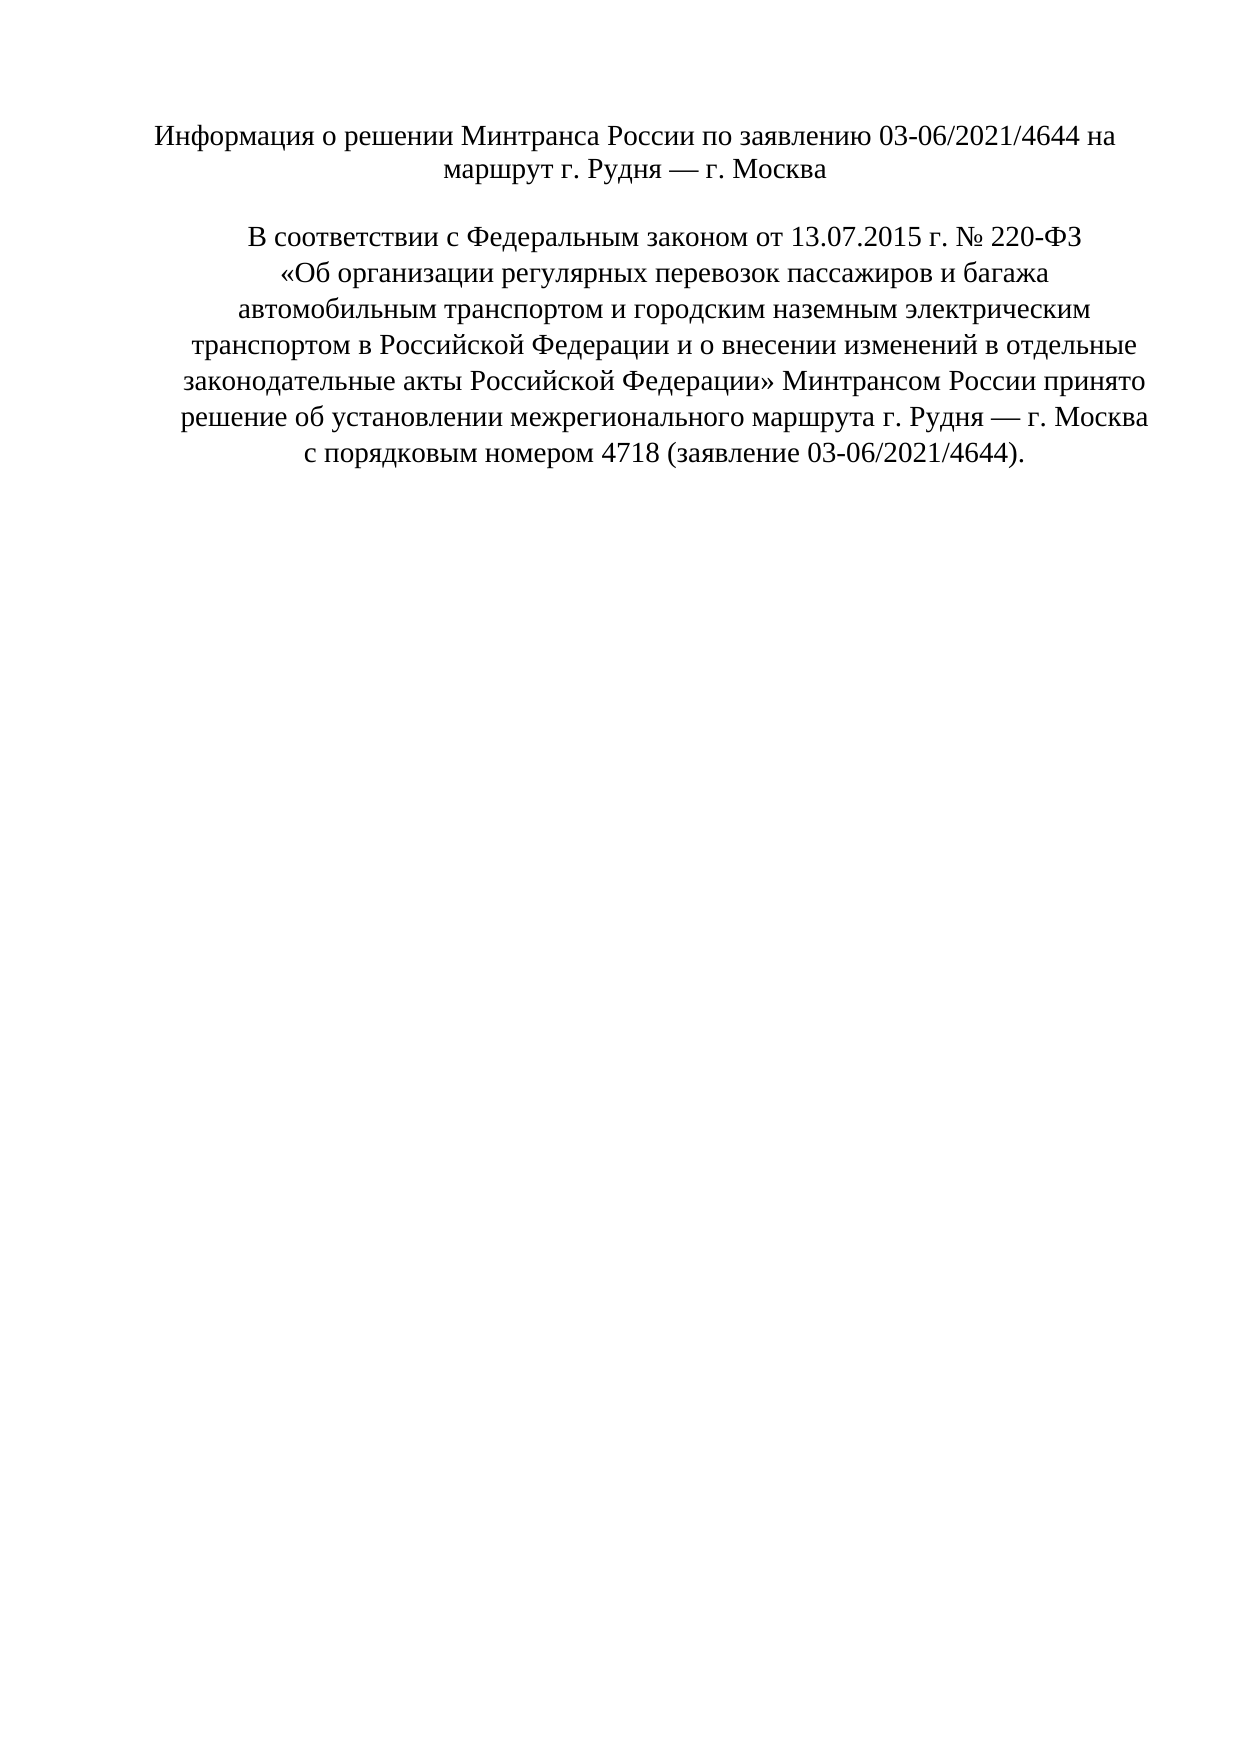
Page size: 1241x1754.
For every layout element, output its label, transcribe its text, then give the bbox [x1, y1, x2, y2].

text В соответствии с Федеральным законом от 13.07.2015 г. № 220-ФЗ «Об организации регулярных перевозок пассажиров и багажа автомобильным транспортом и городским наземным электрическим транспортом в Российской Федерации и о внесении изменений в отдельные законодательные акты Российской Федерации» Минтрансом России принято решение об установлении межрегионального маршрута г. Рудня — г. Москва с порядковым номером 4718 (заявление 03-06/2021/4644). [177, 219, 1152, 469]
text Информация о решении Минтранса России по заявлению 03-06/2021/4644 на маршрут г. Рудня — г. Москва [118, 118, 1152, 185]
